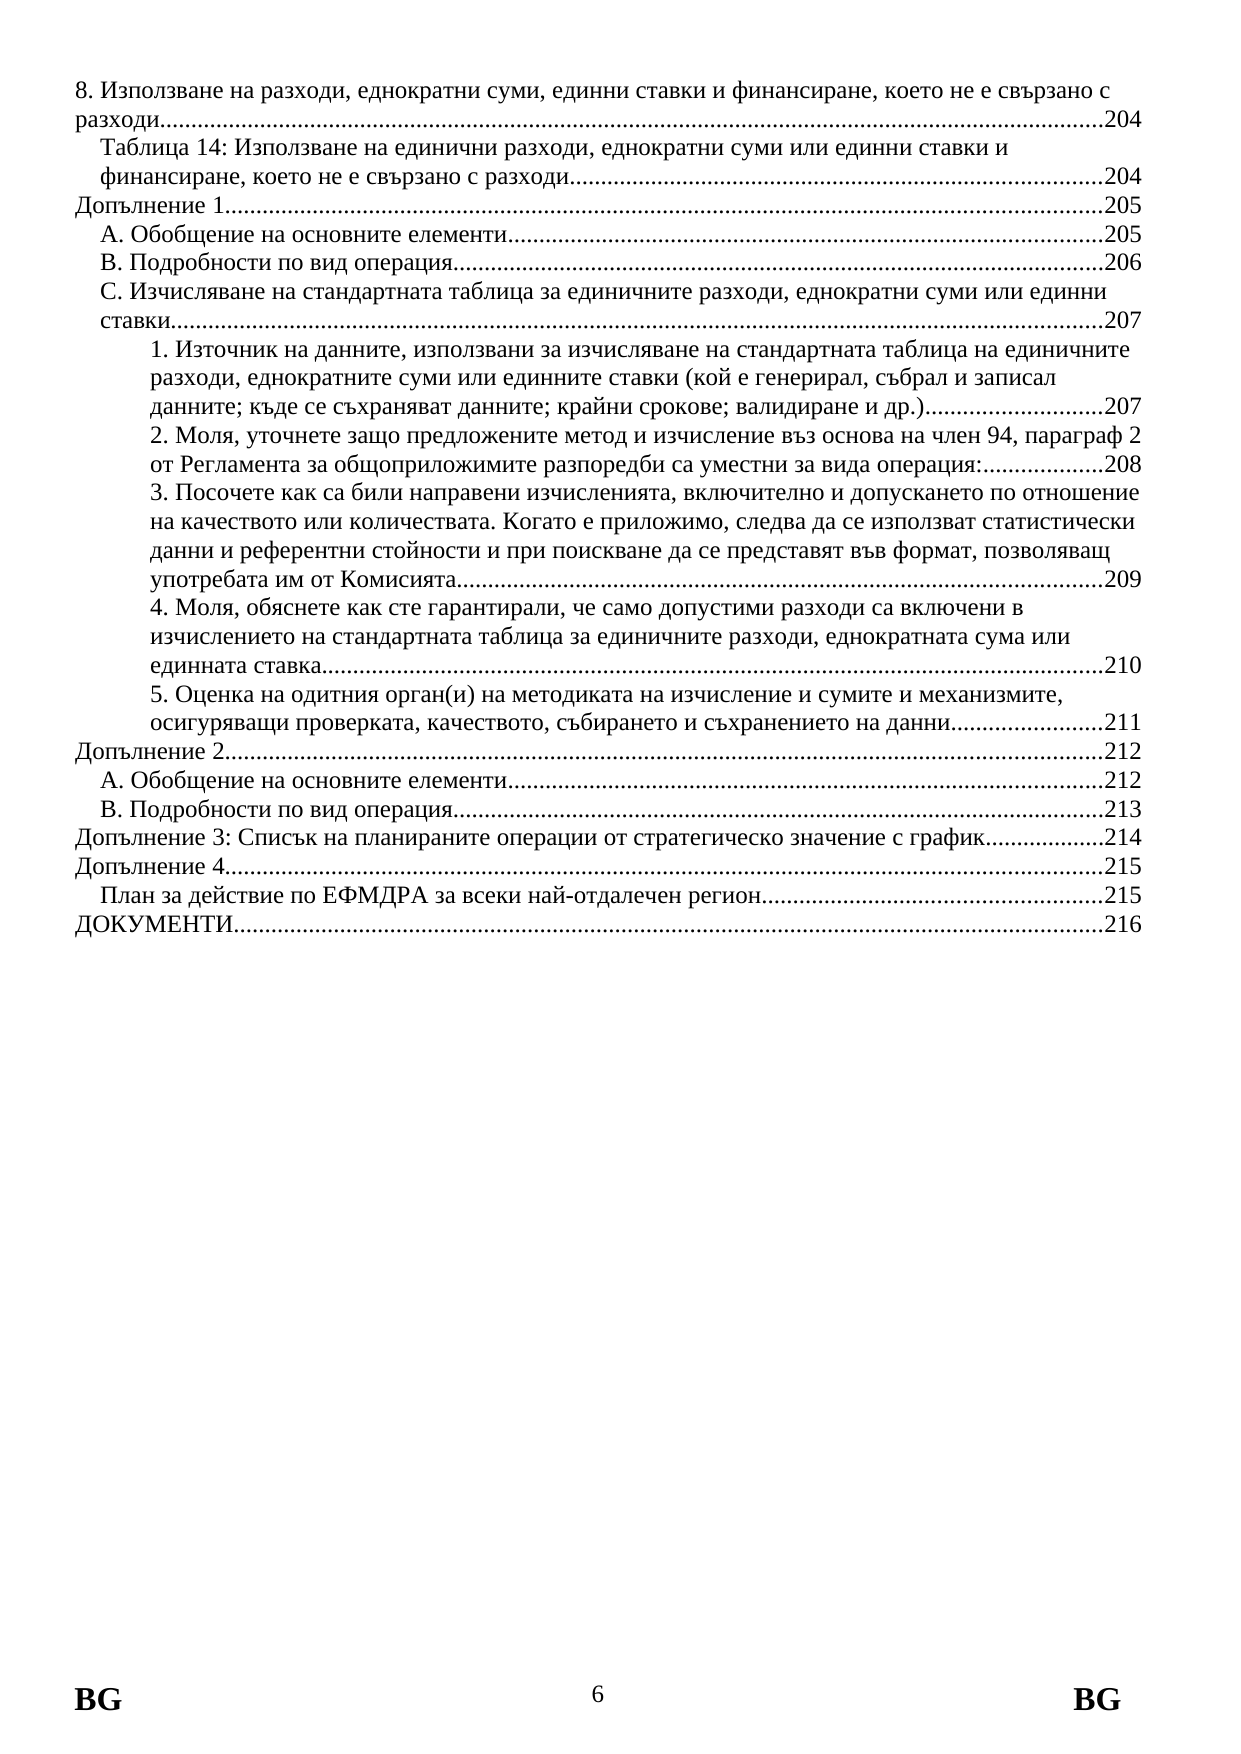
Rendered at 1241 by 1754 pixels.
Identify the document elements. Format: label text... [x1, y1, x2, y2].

text Допълнение 4 215 [75, 851, 1143, 880]
text Допълнение 3: Списък на планираните операции от стратегическо значение с график 214 [75, 822, 1143, 851]
text 2. Моля, уточнете защо предложените метод и изчисление въз основа на член 94, параграф 2 от Регламента за общоприложимите разпоредби са уместни за вида операция: 208 [150, 420, 1143, 477]
text 4. Моля, обяснете как сте гарантирали, че само допустими разходи са включени в изчислението на стандартната таблица за единичните разходи, еднократната сума или единната ставка. 210 [150, 592, 1143, 679]
text ДОКУМЕНТИ 216 [75, 909, 1143, 937]
text A. Обобщение на основните елементи 212 [100, 765, 1143, 794]
text Допълнение 1 205 [75, 190, 1143, 219]
text 3. Посочете как са били направени изчисленията, включително и допускането по отношение на качеството или количествата. Когато е приложимо, следва да се използват статистически данни и референтни стойности и при поискване да се представят във формат, позволяващ употребата им от Комисията. 209 [150, 477, 1143, 592]
text B. Подробности по вид операция 213 [100, 794, 1143, 822]
text 1. Източник на данните, използвани за изчисляване на стандартната таблица на единичните разходи, еднократните суми или единните ставки (кой е генерирал, събрал и записал данните; къде се съхраняват данните; крайни срокове; валидиране и др.) 207 [150, 334, 1143, 420]
text Таблица 14: Използване на единични разходи, еднократни суми или единни ставки и финансиране, което не е свързано с разходи 204 [100, 132, 1143, 190]
text Допълнение 2 212 [75, 736, 1143, 765]
text План за действие по ЕФМДРА за всеки най-отдалечен регион 215 [100, 880, 1143, 909]
text C. Изчисляване на стандартната таблица за единичните разходи, еднократни суми или единни ставки 207 [100, 276, 1143, 334]
text 5. Оценка на одитния орган(и) на методиката на изчисление и сумите и механизмите, осигуряващи проверката, качеството, събирането и съхранението на данни. 211 [150, 679, 1143, 736]
text A. Обобщение на основните елементи 205 [100, 219, 1143, 247]
text 8. Използване на разходи, еднократни суми, единни ставки и финансиране, което не е свързано с разходи 204 [75, 75, 1143, 132]
text B. Подробности по вид операция 206 [100, 247, 1143, 276]
